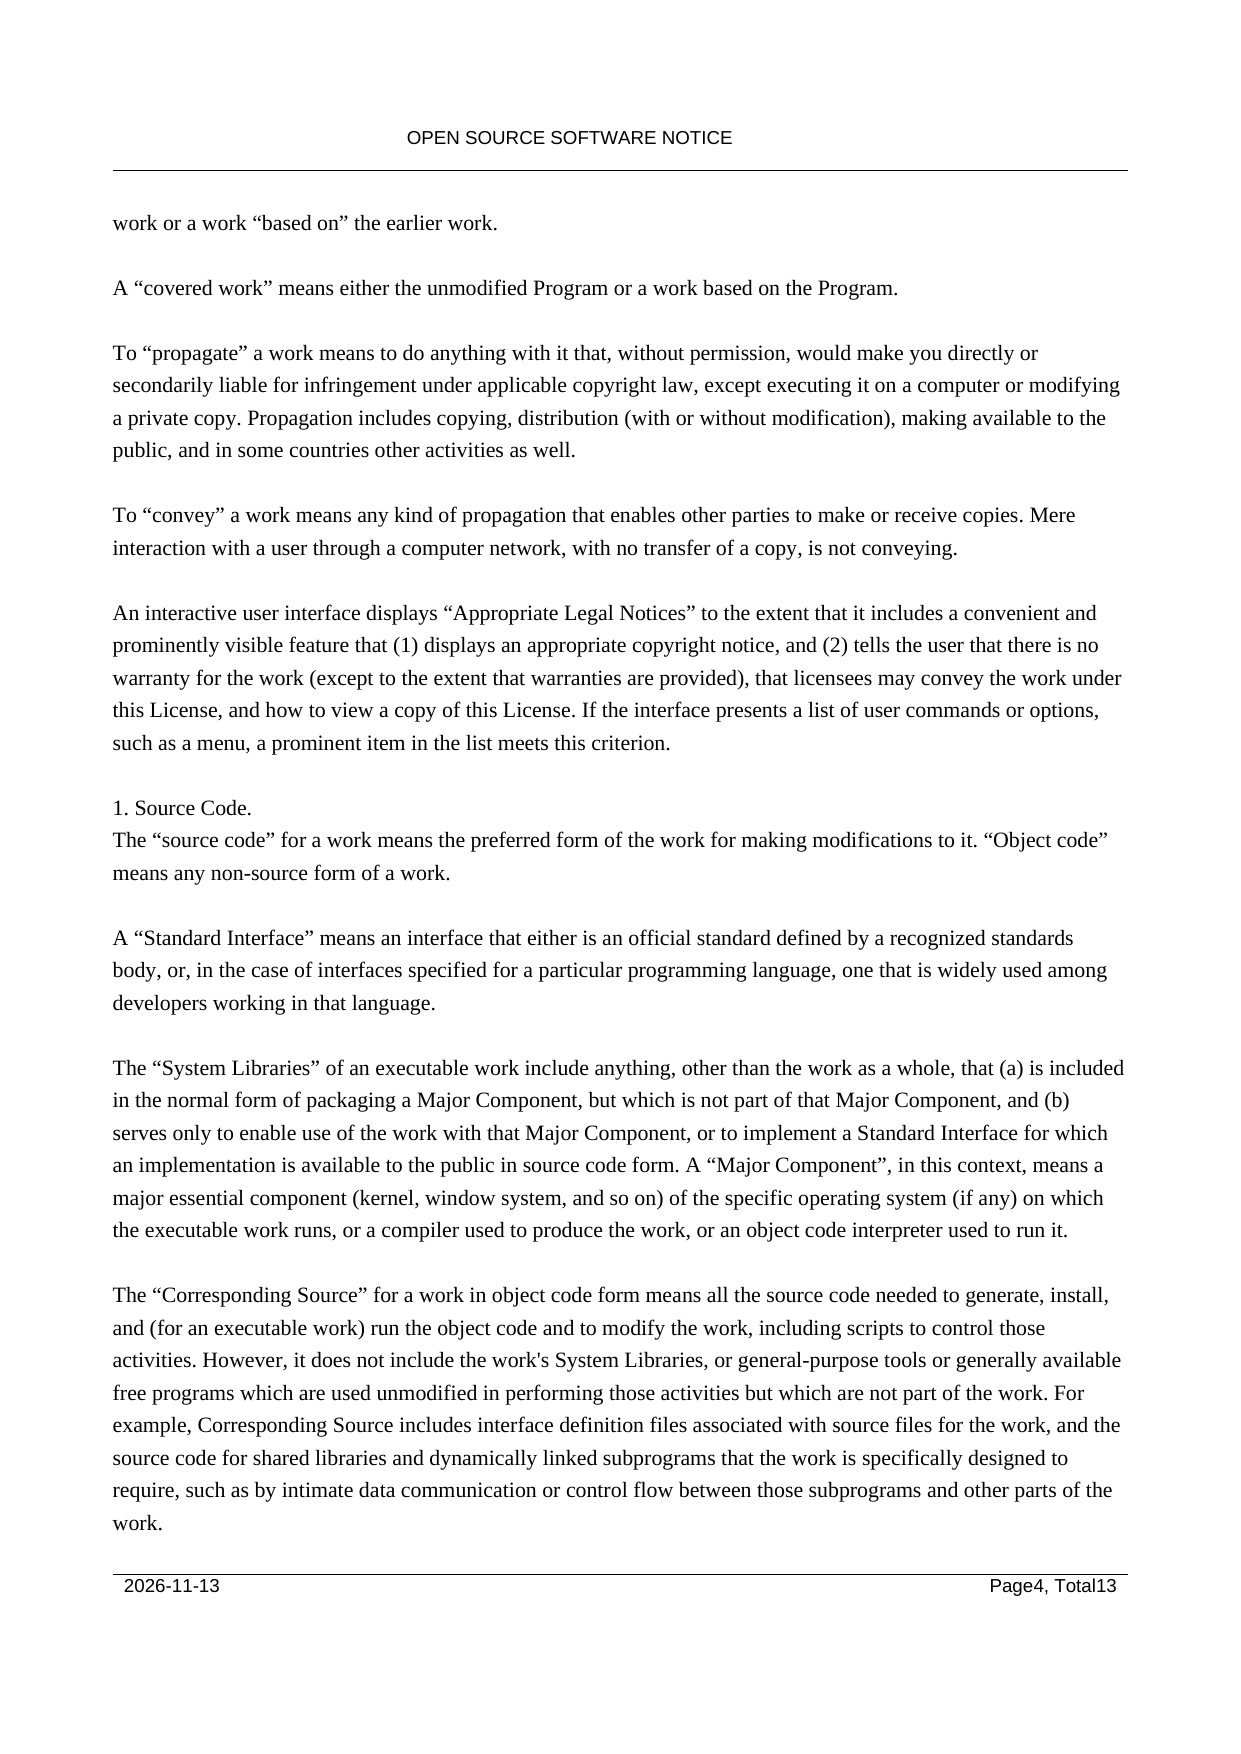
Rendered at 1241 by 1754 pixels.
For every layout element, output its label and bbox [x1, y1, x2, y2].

text [112, 206, 1128, 1539]
